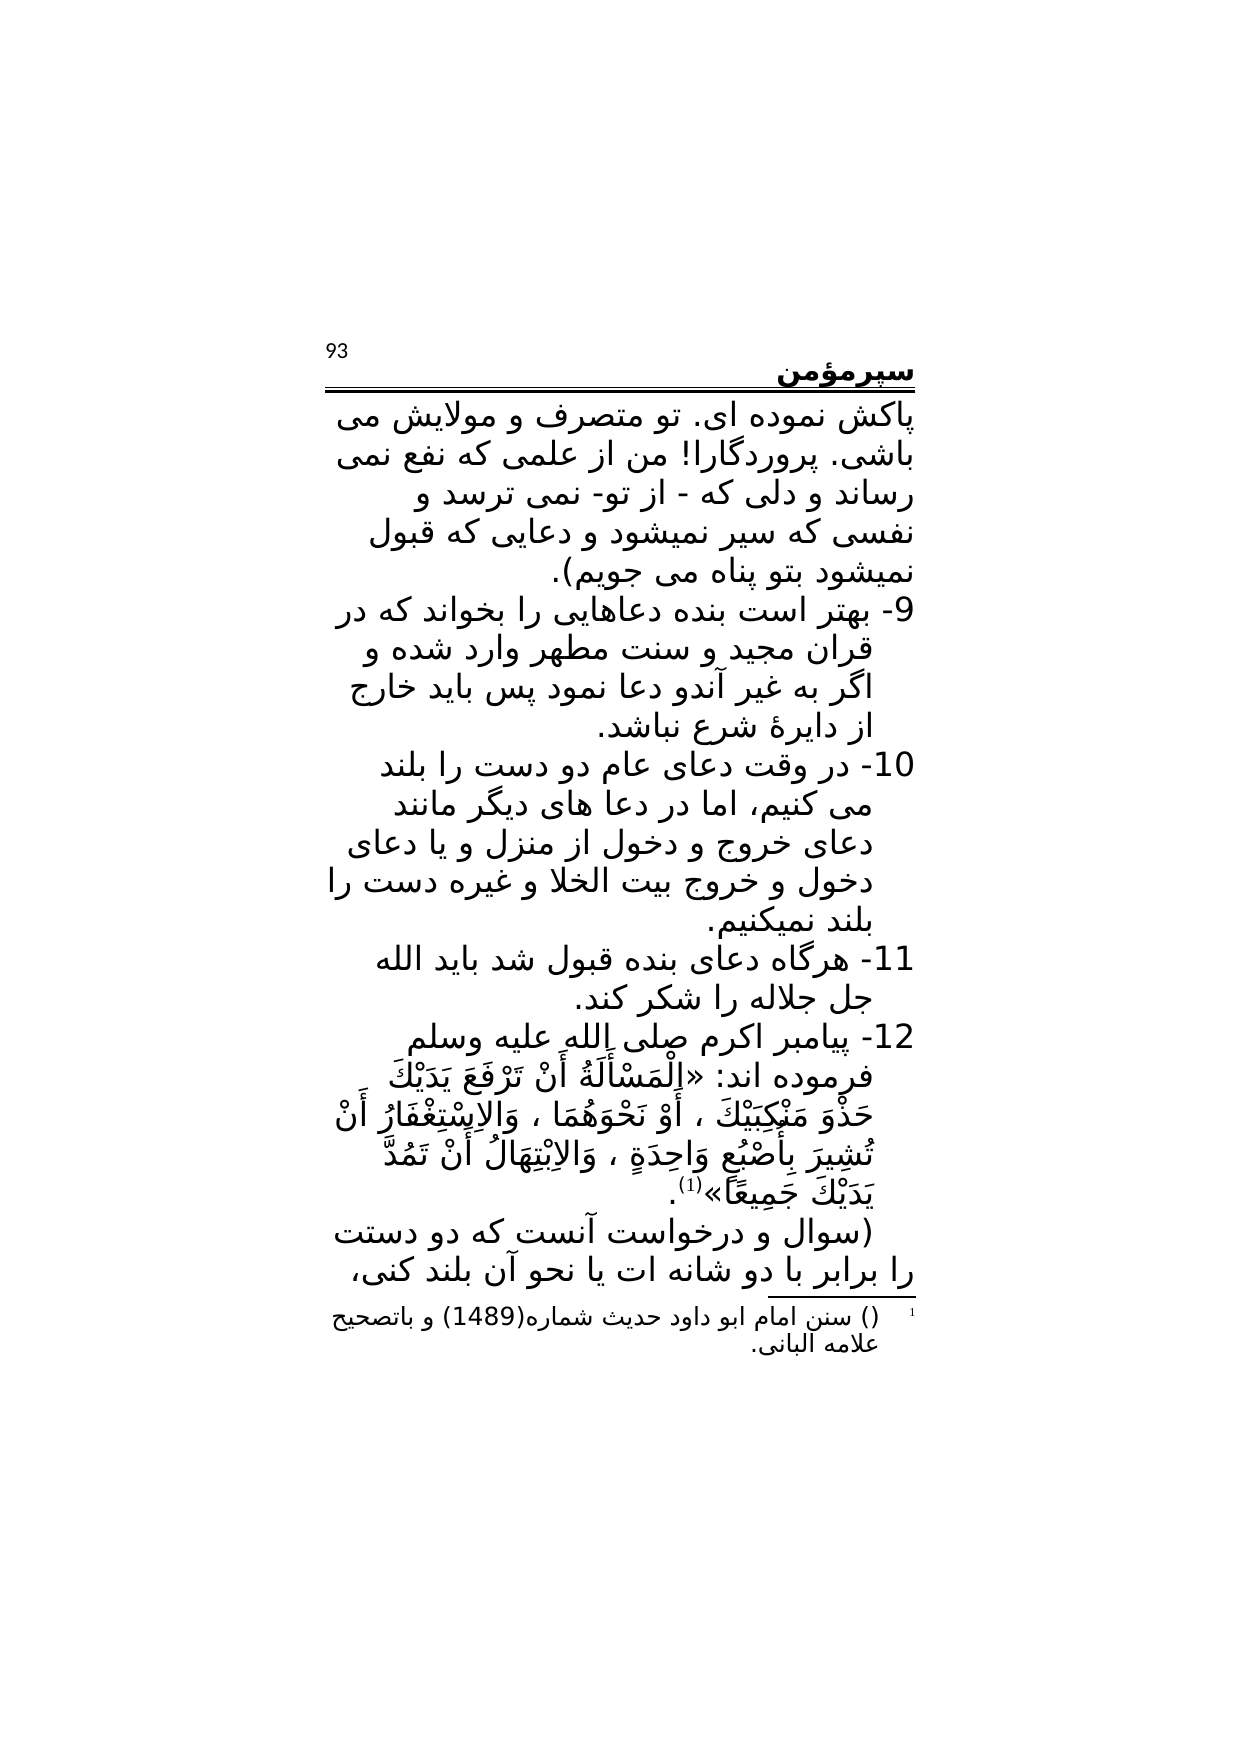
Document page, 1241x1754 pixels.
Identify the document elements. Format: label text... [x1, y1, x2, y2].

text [325, 1212, 915, 1290]
text 10- در وقت دعای عام دو دست را بلند می کنیم، اما در دعا های دیگر مانند دعای خروج و دخول از منزل و یا دعای دخول و خروج بیت الخلا و غیره دست را بلند نمیکنیم. [325, 745, 915, 940]
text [325, 396, 915, 590]
text 12- پیامبر اکرم صلی الله علیه وسلم فرموده اند: «الْمَسْأَلَةُ أَنْ تَرْفَعَ يَدَيْكَ حَذْوَ مَنْكِبَيْكَ ، أَوْ نَحْوَهُمَا ، وَالاِسْتِغْفَارُ أَنْ تُشِيرَ بِأُصْبُعٍ وَاحِدَةٍ ، وَالاِبْتِهَالُ أَنْ تَمُدَّ يَدَيْكَ جَمِيعًا»(). [325, 1017, 915, 1212]
text 11- هرگاه دعای بنده قبول شد باید الله جل جلاله را شکر کند. [325, 940, 915, 1017]
text 9- بهتر است بنده دعاهایی را بخواند که در قران مجید و سنت مطهر وارد شده و اگر به غیر آندو دعا نمود پس باید خارج از دایرۀ شرع نباشد. [325, 590, 915, 745]
